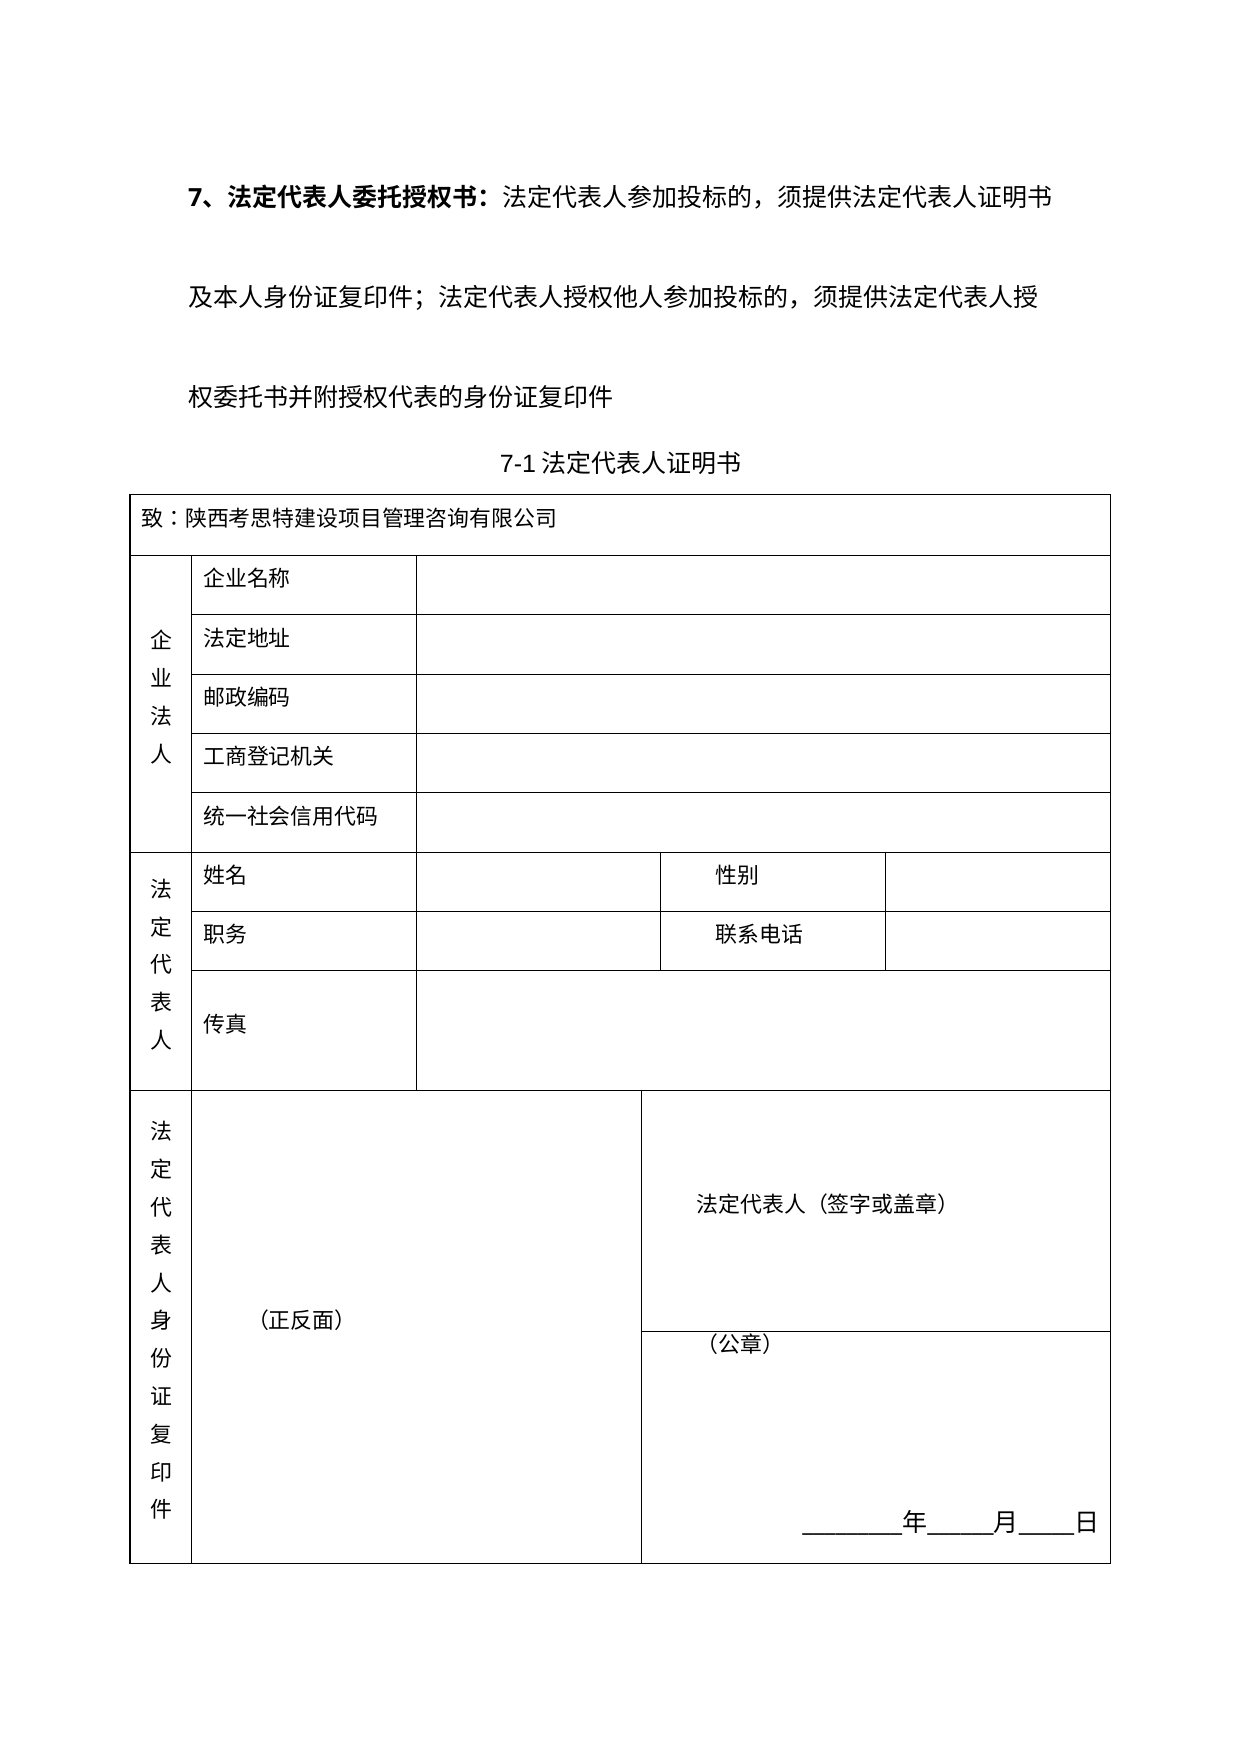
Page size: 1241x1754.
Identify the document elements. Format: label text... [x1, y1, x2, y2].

table_cell [417, 734, 1110, 792]
table_cell 工商登记机关 [192, 734, 416, 792]
table_cell 邮政编码 [192, 675, 416, 733]
table_cell 职务 [192, 912, 416, 970]
table_cell 法定代表人（签字或盖章） [642, 1091, 1110, 1331]
table_cell [417, 556, 1110, 614]
table_cell 法 定 代 表 人 身 份 证 复 印 件 [131, 1091, 191, 1563]
text 7-1法定代表人证明书 [188, 446, 1052, 480]
table_cell 性别 [661, 853, 885, 911]
table_cell 企 业 法 人 [131, 556, 191, 852]
table_cell 法定地址 [192, 615, 416, 674]
table_cell [417, 912, 660, 970]
table_cell 姓名 [192, 853, 416, 911]
table_cell （正反面） [192, 1091, 641, 1563]
table_header 致：陕西考思特建设项目管理咨询有限公司 [131, 495, 1110, 555]
table_cell [417, 971, 1110, 1090]
table_cell [417, 615, 1110, 674]
table_cell [417, 793, 1110, 852]
table_cell （公章） _________年______月_____日 [642, 1332, 1110, 1563]
table_cell 统一社会信用代码 [192, 793, 416, 852]
table_cell 传真 [192, 971, 416, 1090]
table_cell 企业名称 [192, 556, 416, 614]
table_cell [417, 675, 1110, 733]
table_cell 联系电话 [661, 912, 885, 970]
list 7、法定代表人委托授权书：法定代表人参加投标的，须提供法定代表人证明书及本人身份证复印件；法定代表人授权他人参加投标的，须提供法定代表人授权委托书并附授权代表的身份证复印件 [188, 162, 1052, 428]
table_cell 法 定 代 表 人 [131, 853, 191, 1090]
table_cell [886, 912, 1110, 970]
table_cell [886, 853, 1110, 911]
table_cell [417, 853, 660, 911]
